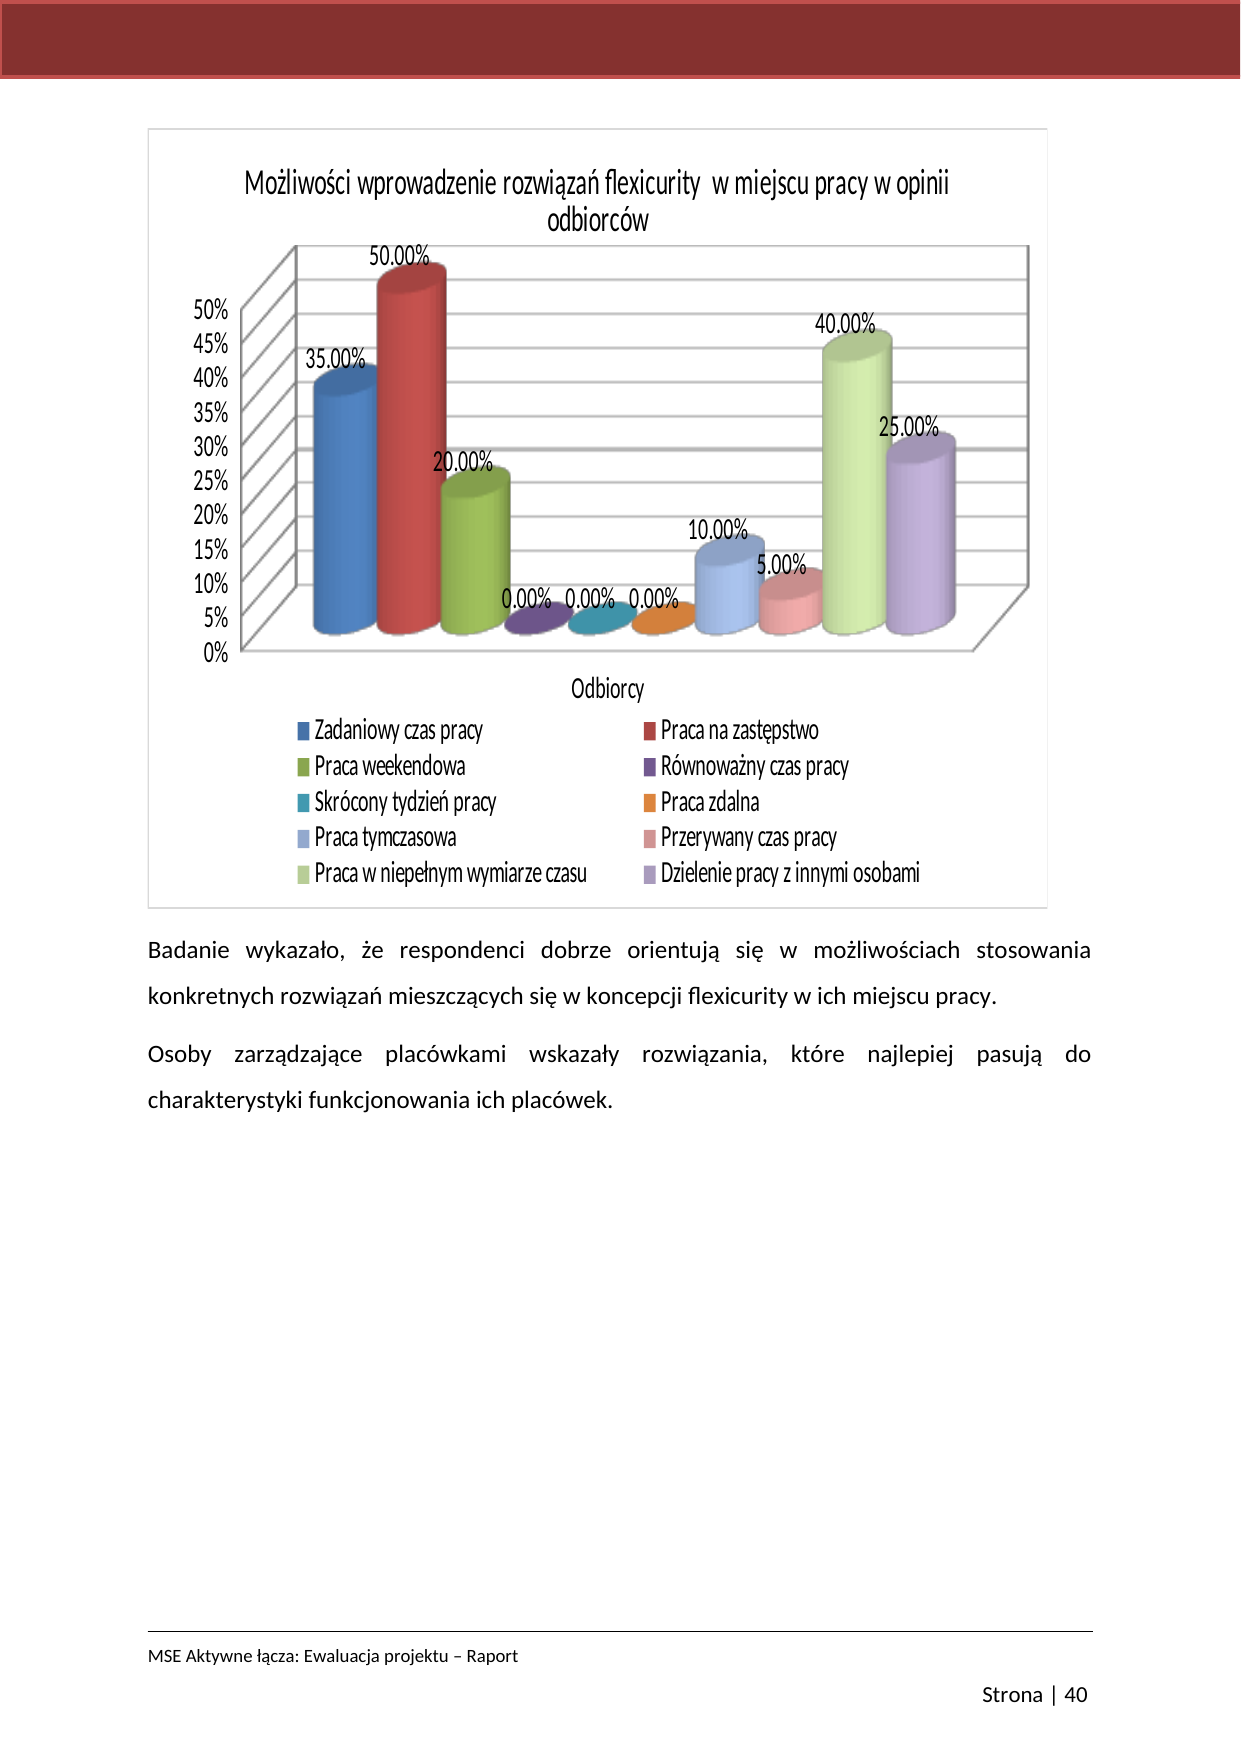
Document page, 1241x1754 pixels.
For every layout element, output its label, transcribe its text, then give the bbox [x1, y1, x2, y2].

text Badanie wykazało, że respondenci dobrze orientują się w możliwościach stosowania konkretnych rozwiązań mieszczących się w koncepcji flexicurity w ich miejscu pracy. [148, 934, 1093, 1011]
text Osoby zarządzające placówkami wskazały rozwiązania, które najlepiej pasują do charakterystyki funkcjonowania ich placówek. [148, 1038, 1093, 1115]
